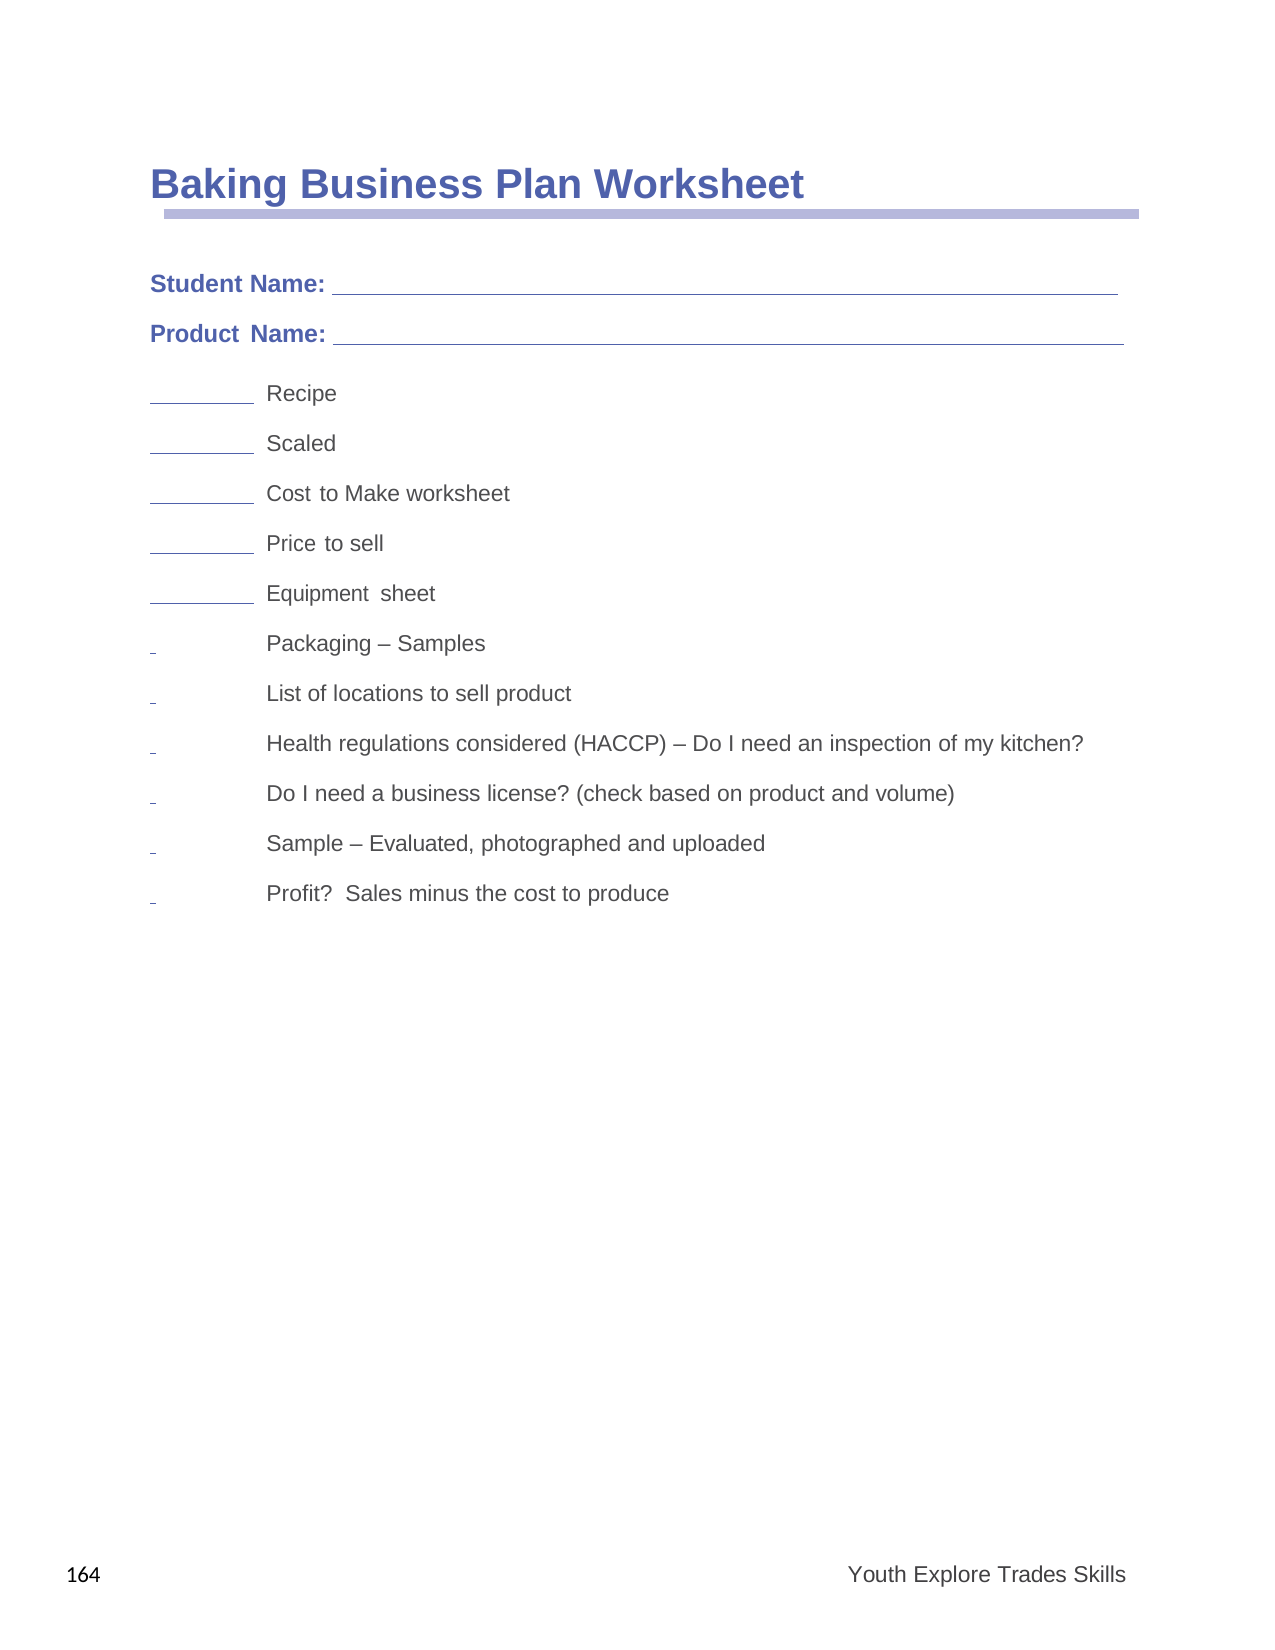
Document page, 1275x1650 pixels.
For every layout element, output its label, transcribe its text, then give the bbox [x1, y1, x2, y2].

text Packaging – Samples [150, 630, 1183, 657]
text Health regulations considered (HACCP) – Do I need an inspection of my kitchen? [150, 730, 1183, 757]
text Cost to Make worksheet [150, 480, 1183, 507]
text List of locations to sell product [150, 680, 1183, 707]
text Scaled [150, 430, 1183, 457]
text Profit? Sales minus the cost to produce [150, 880, 1183, 907]
text Do I need a business license? (check based on product and volume) [150, 780, 1183, 807]
text Price to sell [150, 530, 1183, 557]
text Sample – Evaluated, photographed and uploaded [150, 830, 1183, 857]
text Equipment sheet [150, 580, 1183, 607]
text Recipe [150, 380, 1183, 407]
text Baking Business Plan Worksheet [150, 160, 1183, 208]
text Student Name: Product Name: [150, 269, 1119, 347]
